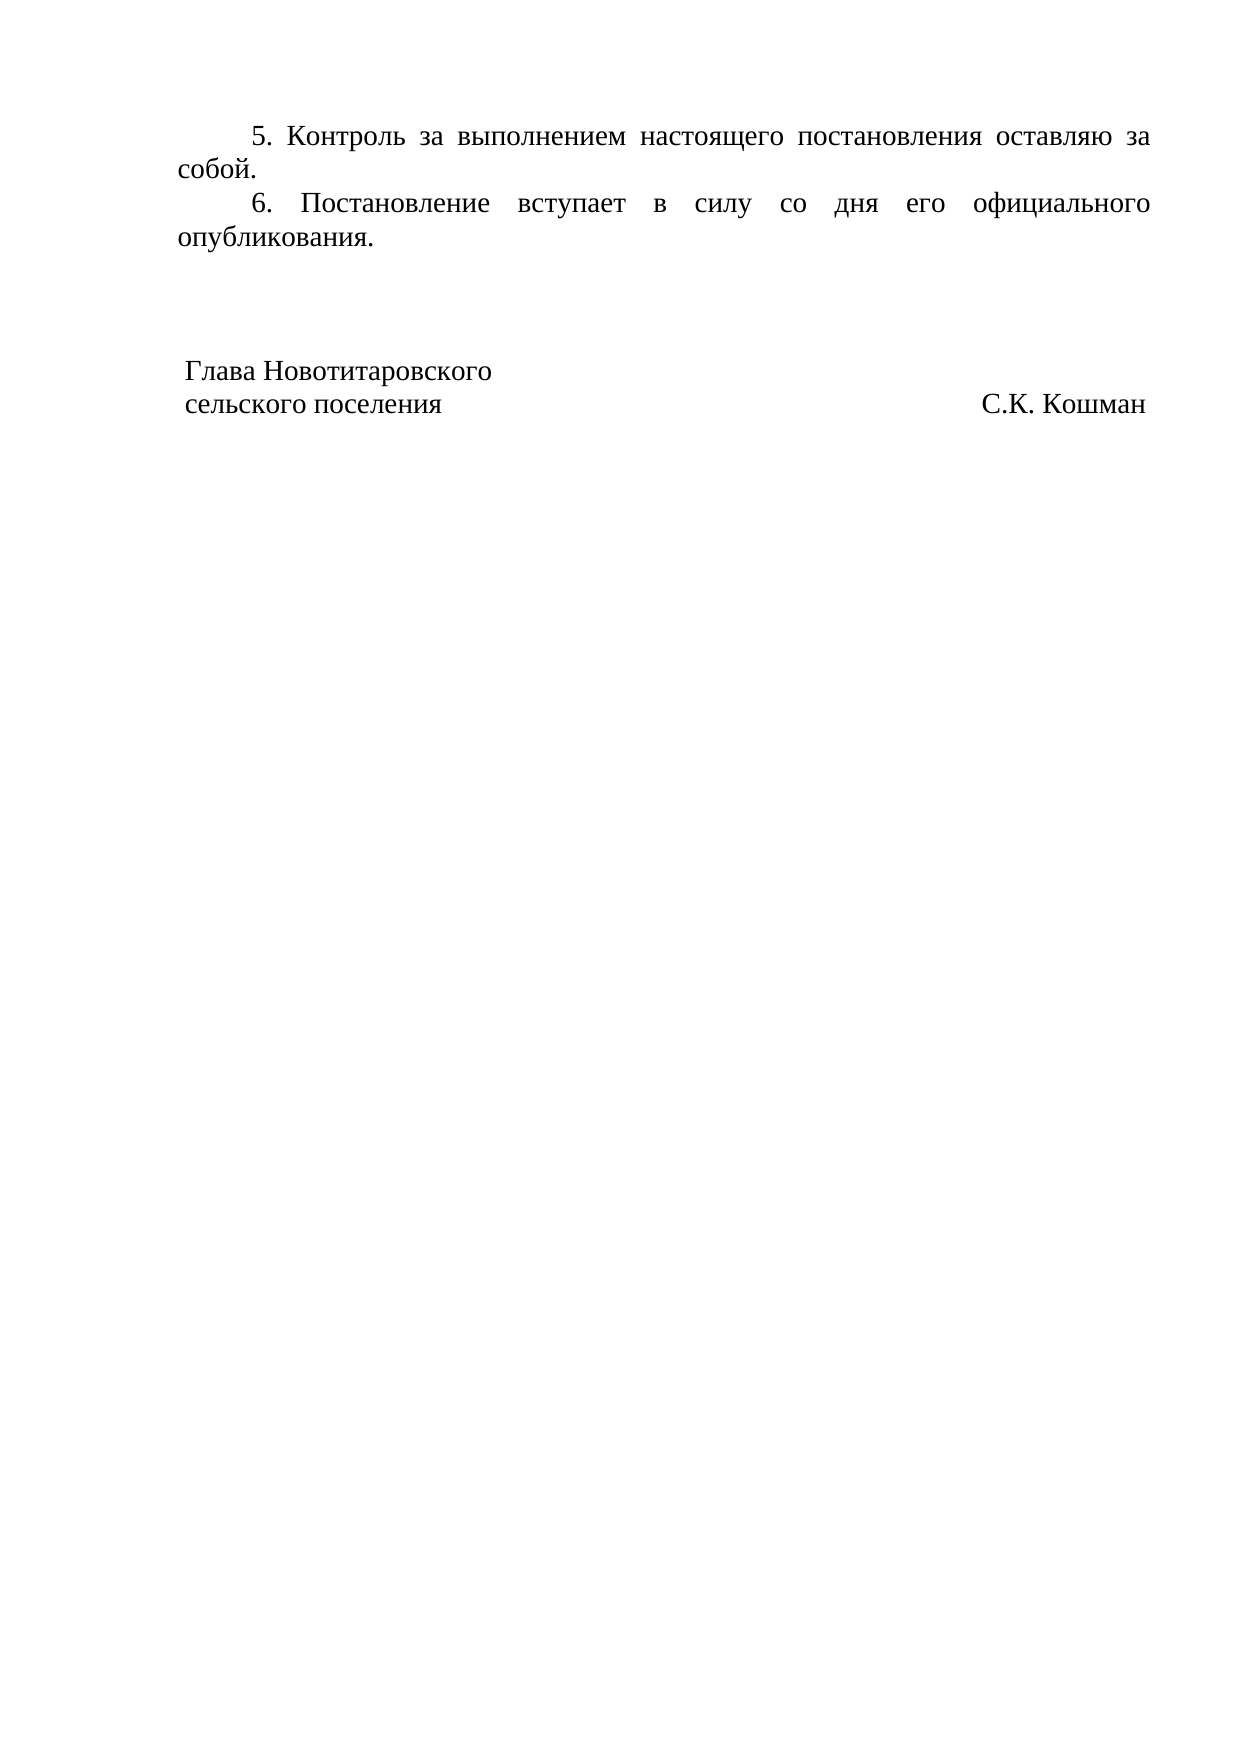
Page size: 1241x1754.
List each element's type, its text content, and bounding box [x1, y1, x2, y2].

text сельского поселения С.К. Кошман [177, 386, 1152, 420]
text 5. Контроль за выполнением настоящего постановления оставляю за собой. [177, 118, 1152, 185]
text Глава Новотитаровского [177, 353, 1152, 386]
text 6. Постановление вступает в силу со дня его официального опубликования. [177, 185, 1152, 252]
